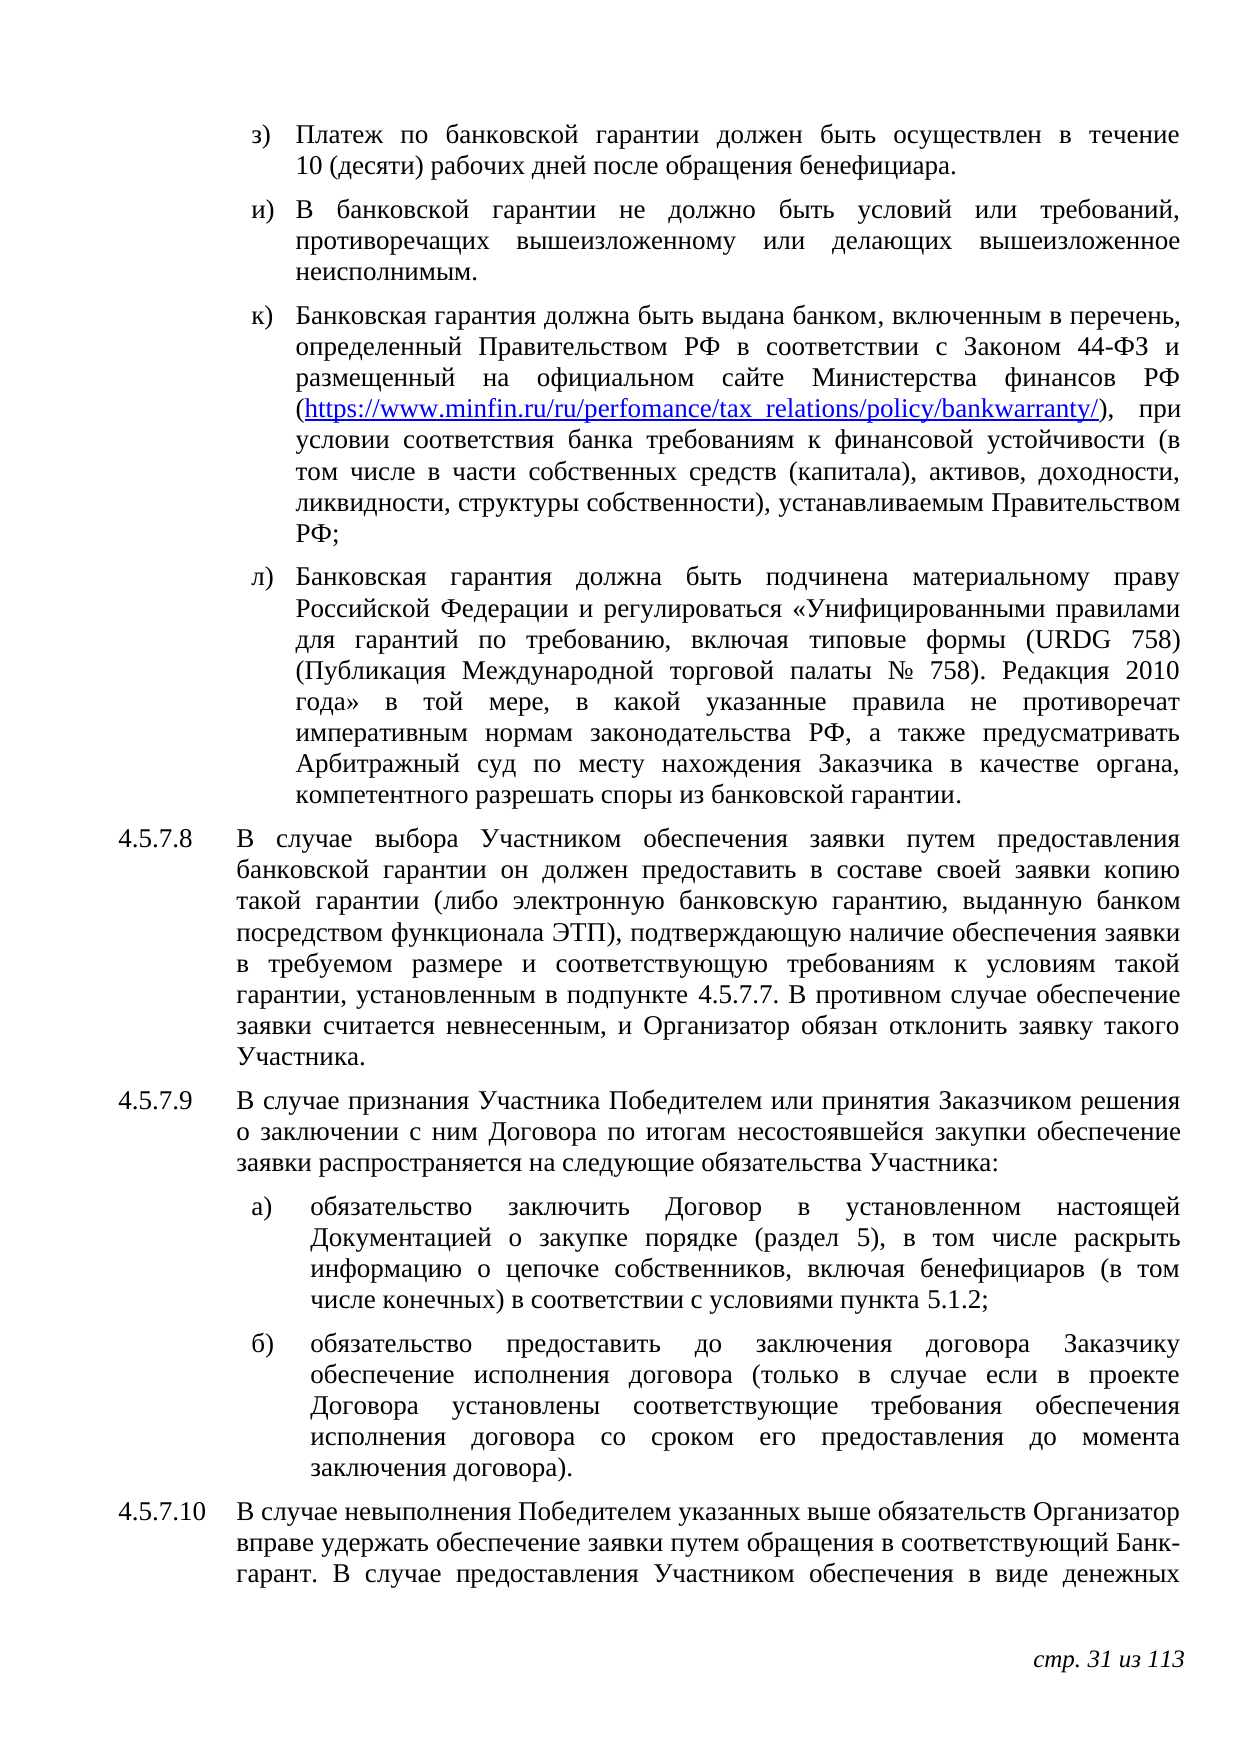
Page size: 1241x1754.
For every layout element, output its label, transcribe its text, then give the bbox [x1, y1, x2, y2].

text В случае выбора Участником обеспечения заявки путем предоставления банковской гарантии он должен предоставить в составе своей заявки копию такой гарантии (либо электронную банковскую гарантию, выданную банком посредством функционала ЭТП), подтверждающую наличие обеспечения заявки в требуемом размере и соответствующую требованиям к условиям такой гарантии, установленным в подпункте 4.5.7.7. В противном случае обеспечение заявки считается невнесенным, и Организатор обязан отклонить заявку такого Участника. [118, 822, 1181, 1071]
text В банковской гарантии не должно быть условий или требований, противоречащих вышеизложенному или делающих вышеизложенное неисполнимым. [251, 193, 1181, 286]
text обязательство предоставить до заключения договора Заказчику обеспечение исполнения договора (только в случае если в проекте Договора установлены соответствующие требования обеспечения исполнения договора со сроком его предоставления до момента заключения договора). [251, 1327, 1181, 1483]
text Банковская гарантия должна быть подчинена материальному праву Российской Федерации и регулироваться «Унифицированными правилами для гарантий по требованию, включая типовые формы (URDG 758) (Публикация Международной торговой палаты № 758). Редакция 2010 года» в той мере, в какой указанные правила не противоречат императивным нормам законодательства РФ, а также предусматривать Арбитражный суд по месту нахождения Заказчика в качестве органа, компетентного разрешать споры из банковской гарантии. [251, 561, 1181, 810]
text Платеж по банковской гарантии должен быть осуществлен в течение 10 (десяти) рабочих дней после обращения бенефициара. [251, 118, 1181, 180]
text Банковская гарантия должна быть выдана банком, включенным в перечень, определенный Правительством РФ в соответствии с Законом 44-ФЗ и размещенный на официальном сайте Министерства финансов РФ (https://www.minfin.ru/ru/perfomance/tax_relations/policy/bankwarranty/), при условии соответствия банка требованиям к финансовой устойчивости (в том числе в части собственных средств (капитала), активов, доходности, ликвидности, структуры собственности), устанавливаемым Правительством РФ; [251, 299, 1181, 548]
text обязательство заключить Договор в установленном настоящей Документацией о закупке порядке (раздел 5), в том числе раскрыть информацию о цепочке собственников, включая бенефициаров (в том числе конечных) в соответствии с условиями пункта 5.1.2; [251, 1190, 1181, 1314]
text В случае признания Участника Победителем или принятия Заказчиком решения о заключении с ним Договора по итогам несостоявшейся закупки обеспечение заявки распространяется на следующие обязательства Участника: [118, 1084, 1181, 1177]
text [118, 1495, 1181, 1588]
